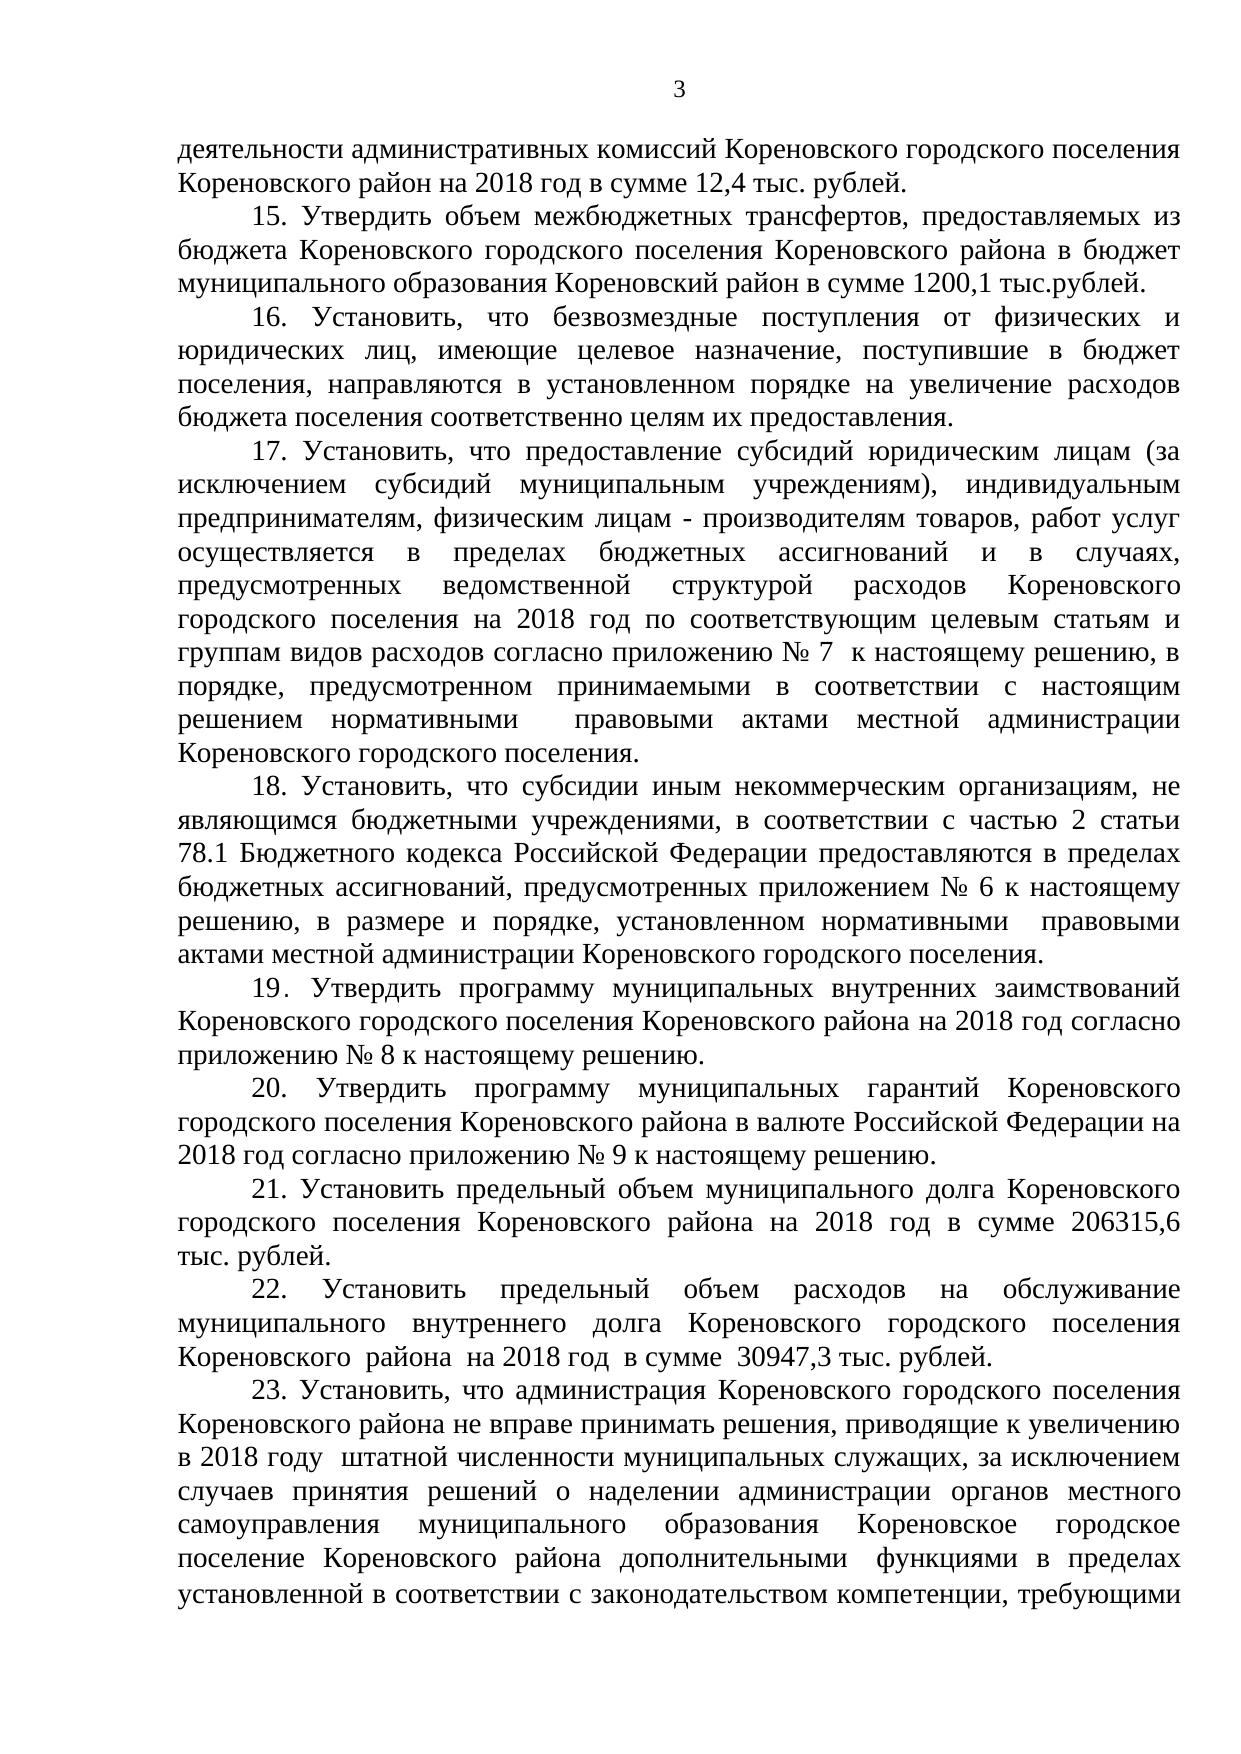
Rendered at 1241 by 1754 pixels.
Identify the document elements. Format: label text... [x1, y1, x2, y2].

text 19. Утвердить программу муниципальных внутренних заимствований Кореновского городского поселения Кореновского района на 2018 год согласно приложению № 8 к настоящему решению. [177, 970, 1181, 1070]
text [177, 1372, 1181, 1609]
text 21. Установить предельный объем муниципального долга Кореновского городского поселения Кореновского района на 2018 год в сумме 206315,6 тыс. рублей. [177, 1171, 1181, 1272]
text 20. Утвердить программу муниципальных гарантий Кореновского городского поселения Кореновского района в валюте Российской Федерации на 2018 год согласно приложению № 9 к настоящему решению. [177, 1070, 1181, 1171]
text 17. Установить, что предоставление субсидий юридическим лицам (за исключением субсидий муниципальным учреждениям), индивидуальным предпринимателям, физическим лицам - производителям товаров, работ услуг осуществляется в пределах бюджетных ассигнований и в случаях, предусмотренных ведомственной структурой расходов Кореновского городского поселения на 2018 год по соответствующим целевым статьям и группам видов расходов согласно приложению № 7 к настоящему решению, в порядке, предусмотренном принимаемыми в соответствии с настоящим решением нормативными правовыми актами местной администрации Кореновского городского поселения. [177, 433, 1181, 768]
text 18. Установить, что субсидии иным некоммерческим организациям, не являющимся бюджетными учреждениями, в соответствии с частью 2 статьи 78.1 Бюджетного кодекса Российской Федерации предоставляются в пределах бюджетных ассигнований, предусмотренных приложением № 6 к настоящему решению, в размере и порядке, установленном нормативными правовыми актами местной администрации Кореновского городского поселения. [177, 768, 1181, 970]
text 22. Установить предельный объем расходов на обслуживание муниципального внутреннего долга Кореновского городского поселения Кореновского района на 2018 год в сумме 30947,3 тыс. рублей. [177, 1272, 1181, 1372]
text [177, 131, 1181, 198]
text 15. Утвердить объем межбюджетных трансфертов, предоставляемых из бюджета Кореновского городского поселения Кореновского района в бюджет муниципального образования Кореновский район в сумме 1200,1 тыс.рублей. [177, 198, 1181, 299]
text 16. Установить, что безвозмездные поступления от физических и юридических лиц, имеющие целевое назначение, поступившие в бюджет поселения, направляются в установленном порядке на увеличение расходов бюджета поселения соответственно целям их предоставления. [177, 299, 1181, 433]
